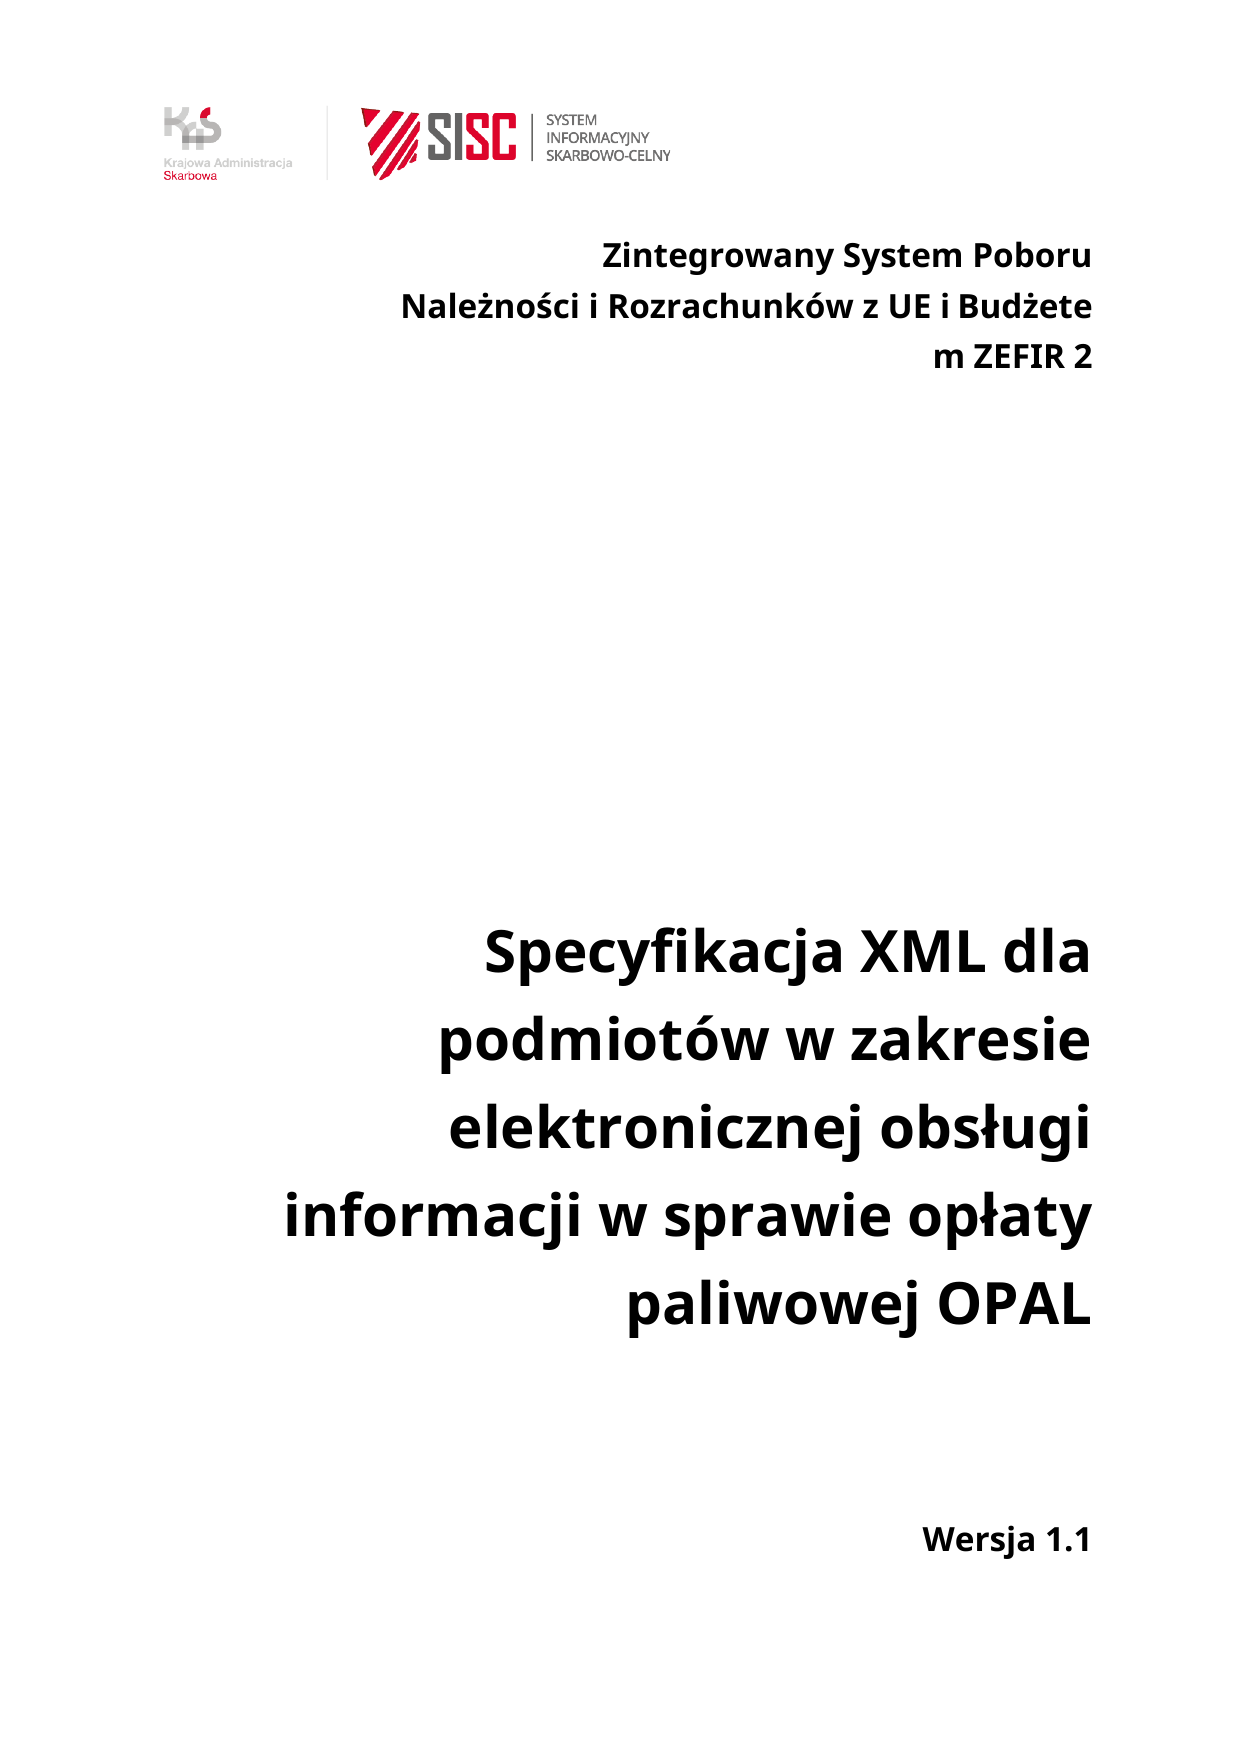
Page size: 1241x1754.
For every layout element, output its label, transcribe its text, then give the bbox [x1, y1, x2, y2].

text Wersja 1.1 [148, 1516, 1092, 1561]
picture [147, 90, 671, 197]
text Zintegrowany System Poboru Należności i Rozrachunków z UE i Budżetem ZEFIR 2 [373, 232, 1092, 379]
title Specyfikacja XML dla podmiotów w zakresie elektronicznej obsługi informacji w sprawie opłaty paliwowej OPAL [148, 910, 1092, 1342]
